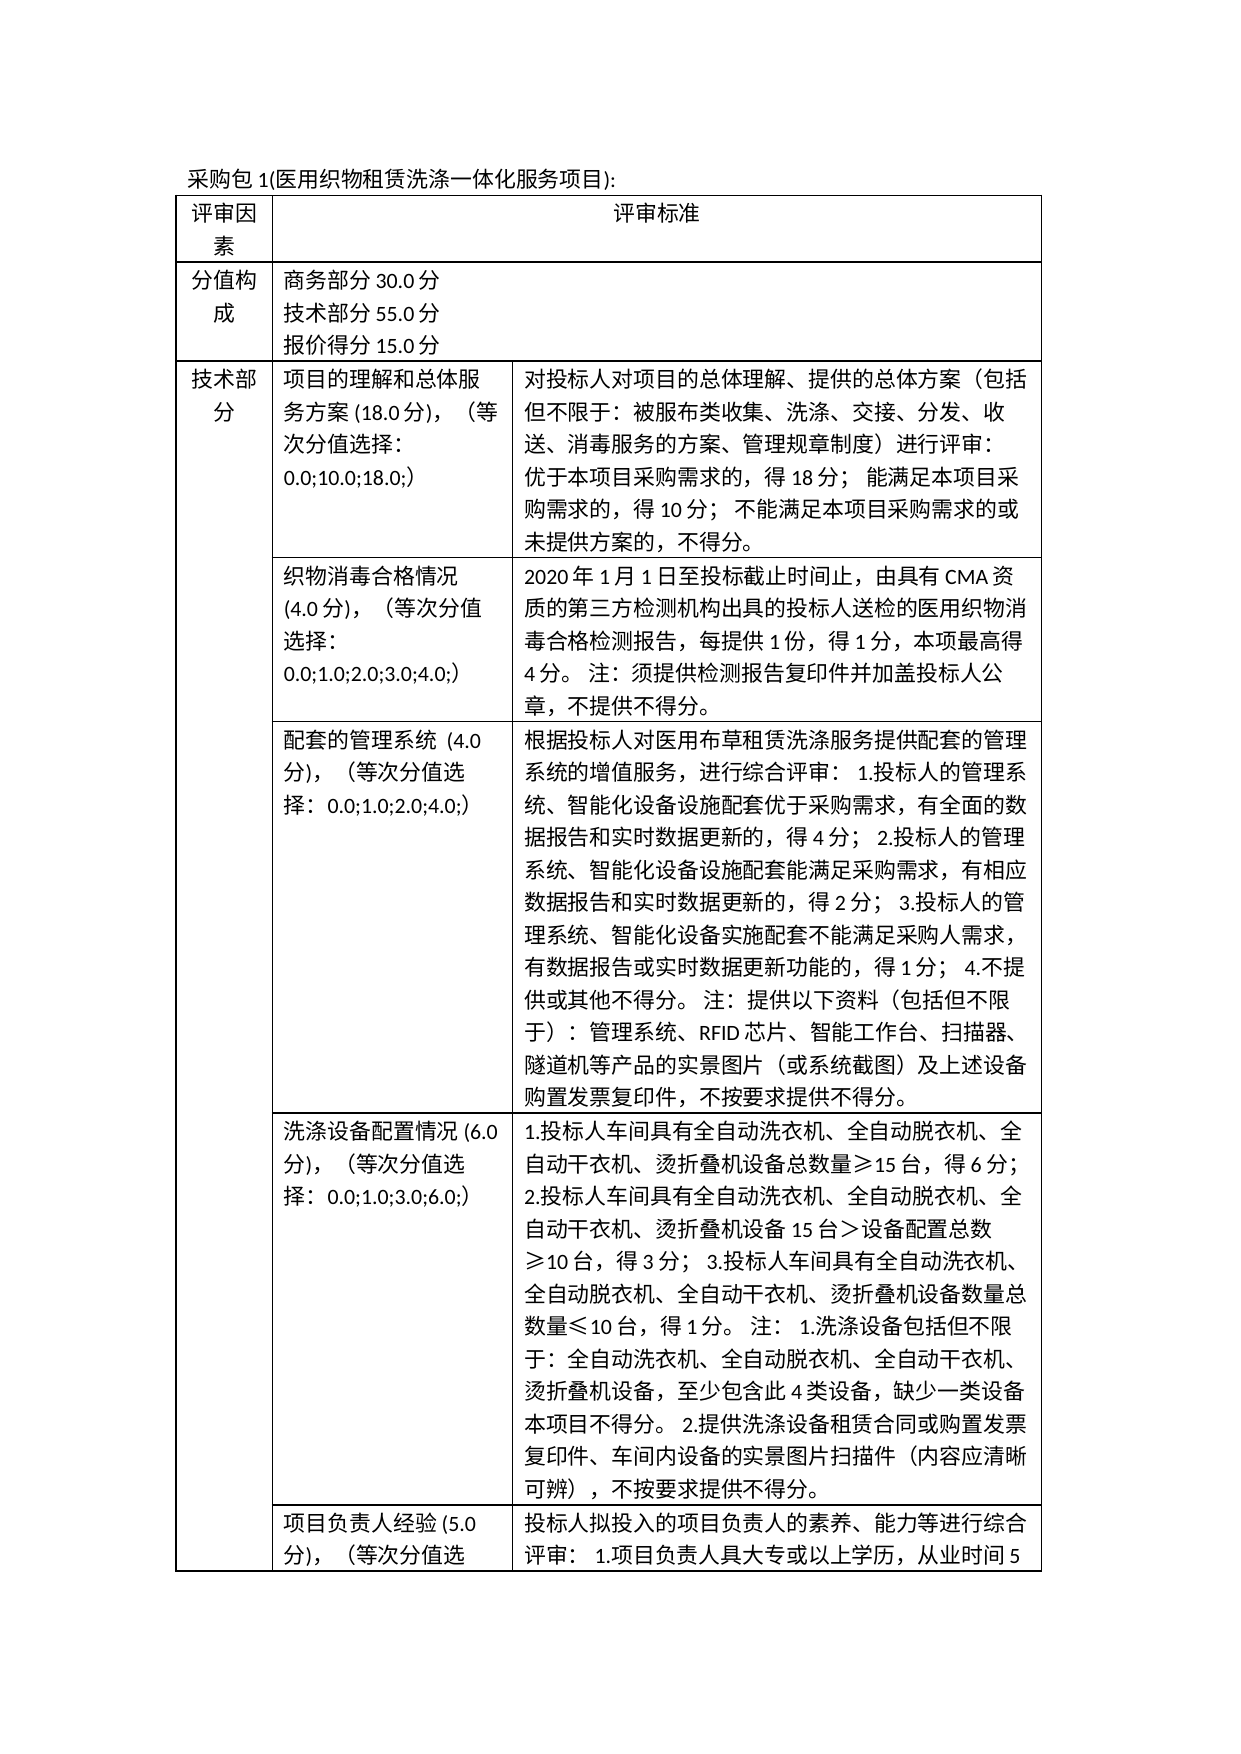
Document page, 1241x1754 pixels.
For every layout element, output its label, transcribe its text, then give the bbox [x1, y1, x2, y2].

table_header 评审标准 [273, 196, 1041, 261]
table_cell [513, 1506, 1041, 1570]
table_cell 根据投标人对医用布草租赁洗涤服务提供配套的管理系统的增值服务，进行综合评审： 1.投标人的管理系统、智能化设备设施配套优于采购需求，有全面的数据报告和实时数据更新的，得4分； 2.投标人的管理系统、智能化设备设施配套能满足采购需求，有相应数据报告和实时数据更新的，得2分； 3.投标人的管理系统、智能化设备实施配套不能满足采购人需求，有数据报告或实时数据更新功能的，得1分； 4.不提供或其他不得分。 注：提供以下资料（包括但不限于）：管理系统、RFID芯片、智能工作台、扫描器、隧道机等产品的实景图片（或系统截图）及上述设备购置发票复印件，不按要求提供不得分。 [513, 722, 1041, 1112]
table_cell 1.投标人车间具有全自动洗衣机、全自动脱衣机、全自动干衣机、烫折叠机设备总数量≥15台，得6分； 2.投标人车间具有全自动洗衣机、全自动脱衣机、全自动干衣机、烫折叠机设备15台＞设备配置总数≥10台，得3分； 3.投标人车间具有全自动洗衣机、全自动脱衣机、全自动干衣机、烫折叠机设备数量总数量≤10台，得1分。 注： 1.洗涤设备包括但不限于：全自动洗衣机、全自动脱衣机、全自动干衣机、烫折叠机设备，至少包含此4类设备，缺少一类设备本项目不得分。 2.提供洗涤设备租赁合同或购置发票复印件、车间内设备的实景图片扫描件（内容应清晰可辨），不按要求提供不得分。 [513, 1114, 1041, 1504]
table_cell 分值构成 [177, 263, 272, 360]
table_header 评审因素 [177, 196, 272, 261]
table_cell 技术部分 [177, 362, 272, 1570]
table_cell 商务部分30.0分 技术部分55.0分 报价得分15.0分 [273, 263, 1041, 360]
table_cell 2020年1月1日至投标截止时间止，由具有CMA资质的第三方检测机构出具的投标人送检的医用织物消毒合格检测报告，每提供1份，得1分，本项最高得4分。 注：须提供检测报告复印件并加盖投标人公章，不提供不得分。 [513, 558, 1041, 721]
table_cell 织物消毒合格情况 (4.0分)，（等次分值选择：0.0;1.0;2.0;3.0;4.0;） [273, 558, 512, 721]
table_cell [273, 1506, 512, 1570]
text 采购包1(医用织物租赁洗涤一体化服务项目): [187, 162, 1053, 194]
table_cell 项目的理解和总体服务方案 (18.0分)，（等次分值选择：0.0;10.0;18.0;） [273, 362, 512, 557]
table_cell 对投标人对项目的总体理解、提供的总体方案（包括但不限于：被服布类收集、洗涤、交接、分发、收送、消毒服务的方案、管理规章制度）进行评审： 优于本项目采购需求的，得18分； 能满足本项目采购需求的，得10分； 不能满足本项目采购需求的或未提供方案的，不得分。 [513, 362, 1041, 557]
table_cell 配套的管理系统 (4.0分)，（等次分值选择：0.0;1.0;2.0;4.0;） [273, 722, 512, 1112]
table_cell 洗涤设备配置情况 (6.0分)，（等次分值选择：0.0;1.0;3.0;6.0;） [273, 1114, 512, 1504]
